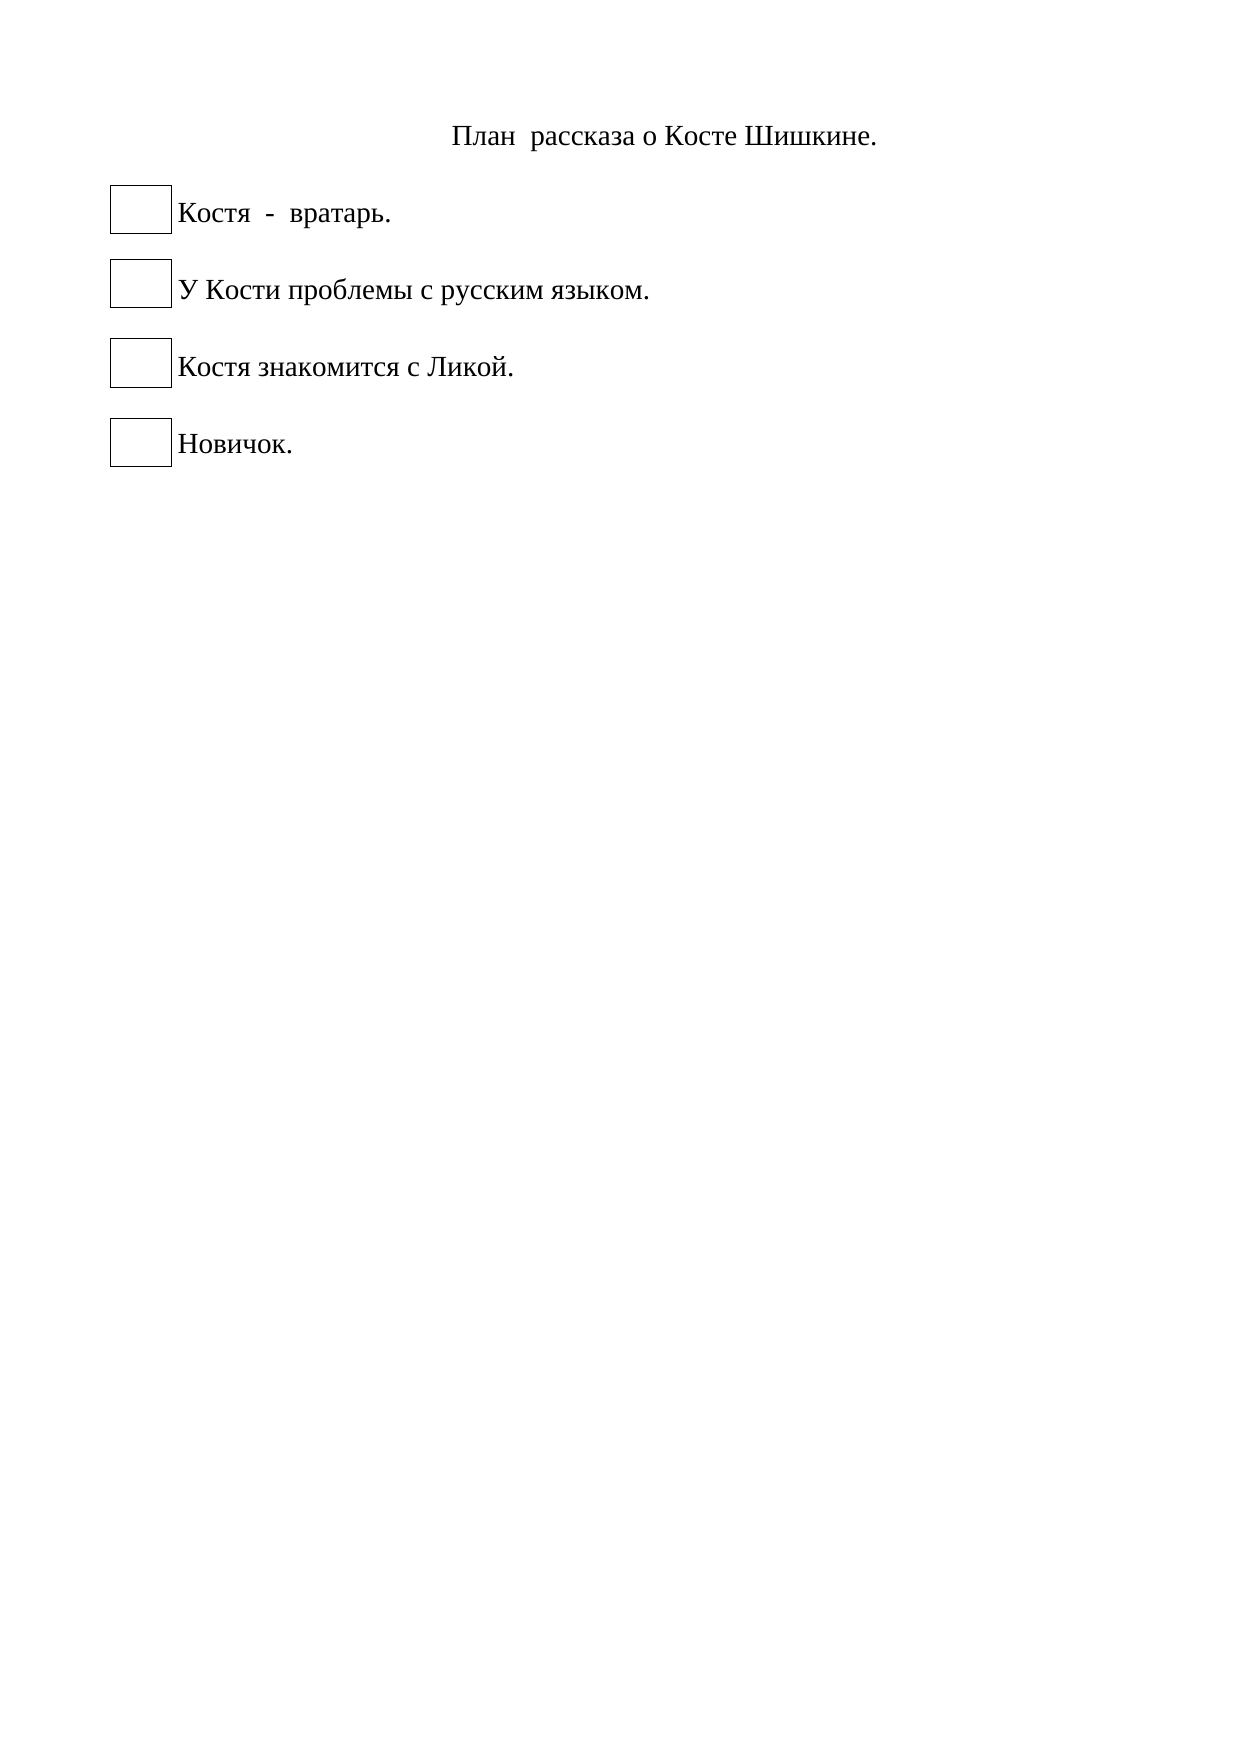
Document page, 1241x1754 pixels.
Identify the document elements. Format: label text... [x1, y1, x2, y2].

text Костя - вратарь. [177, 195, 1152, 229]
text У Кости проблемы с русским языком. [177, 272, 1152, 306]
text Костя знакомится с Ликой. [177, 349, 1152, 383]
text План рассказа о Косте Шишкине. [177, 118, 1152, 152]
text Новичок. [177, 426, 1152, 460]
